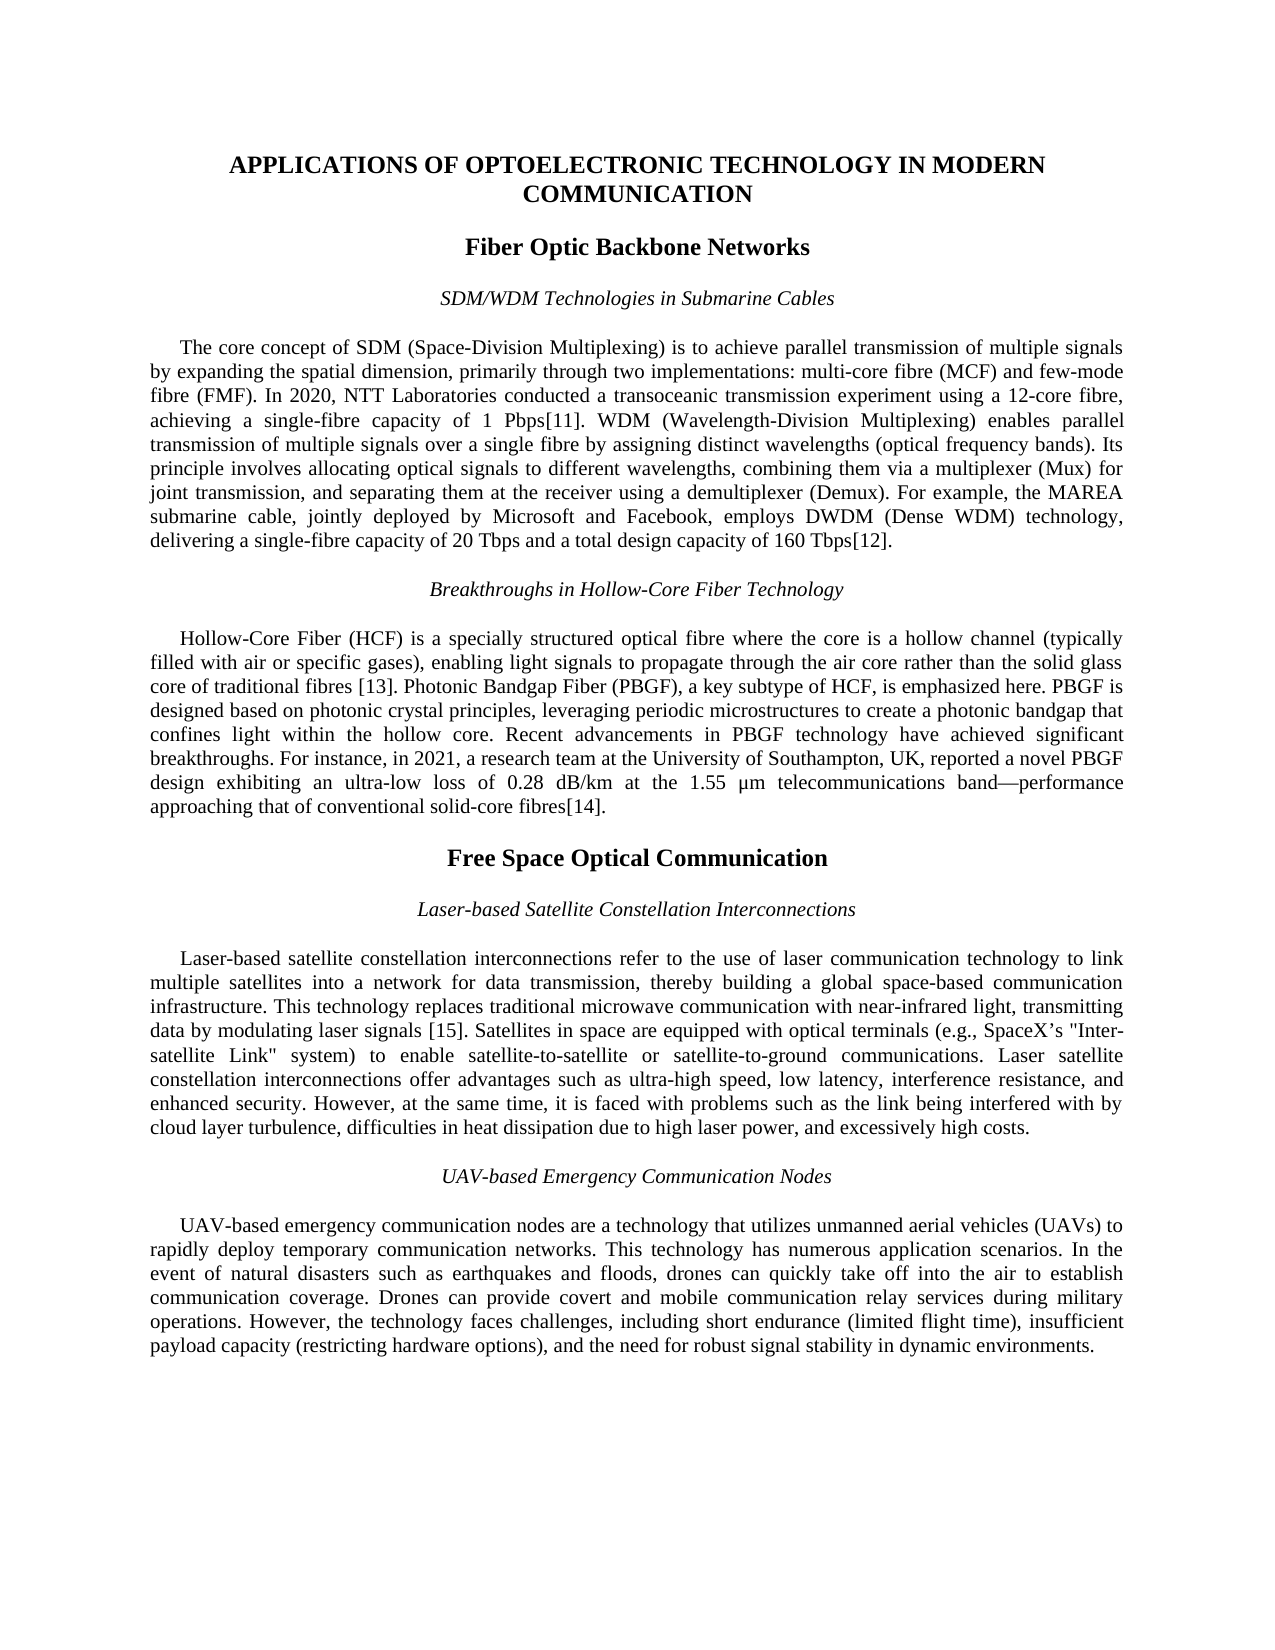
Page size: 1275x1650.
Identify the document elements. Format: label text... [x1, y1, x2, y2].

subtitle Laser-based Satellite Constellation Interconnections [150, 897, 1125, 921]
subtitle Fiber Optic Backbone Networks [150, 232, 1125, 261]
text Laser-based satellite constellation interconnections refer to the use of laser communication technology to link multiple satellites into a network for data transmission, thereby building a global space-based communication infrastructure. This technology replaces traditional microwave communication with near-infrared light, transmitting data by modulating laser signals [15]. Satellites in space are equipped with optical terminals (e.g., SpaceX’s "Inter-satellite Link" system) to enable satellite-to-satellite or satellite-to-ground communications. Laser satellite constellation interconnections offer advantages such as ultra-high speed, low latency, interference resistance, and enhanced security. However, at the same time, it is faced with problems such as the link being interfered with by cloud layer turbulence, difficulties in heat dissipation due to high laser power, and excessively high costs. [150, 946, 1125, 1139]
subtitle Breakthroughs in Hollow-Core Fiber Technology [150, 577, 1125, 601]
text Hollow-Core Fiber (HCF) is a specially structured optical fibre where the core is a hollow channel (typically filled with air or specific gases), enabling light signals to propagate through the air core rather than the solid glass core of traditional fibres [13]. Photonic Bandgap Fiber (PBGF), a key subtype of HCF, is emphasized here. PBGF is designed based on photonic crystal principles, leveraging periodic microstructures to create a photonic bandgap that confines light within the hollow core. Recent advancements in PBGF technology have achieved significant breakthroughs. For instance, in 2021, a research team at the University of Southampton, UK, reported a novel PBGF design exhibiting an ultra-low loss of 0.28 dB/km at the 1.55 μm telecommunications band—performance approaching that of conventional solid-core fibres[14]. [150, 626, 1125, 818]
subtitle SDM/WDM Technologies in Submarine Cables [150, 286, 1125, 310]
text The core concept of SDM (Space-Division Multiplexing) is to achieve parallel transmission of multiple signals by expanding the spatial dimension, primarily through two implementations: multi-core fibre (MCF) and few-mode fibre (FMF). In 2020, NTT Laboratories conducted a transoceanic transmission experiment using a 12-core fibre, achieving a single-fibre capacity of 1 Pbps[11]. WDM (Wavelength-Division Multiplexing) enables parallel transmission of multiple signals over a single fibre by assigning distinct wavelengths (optical frequency bands). Its principle involves allocating optical signals to different wavelengths, combining them via a multiplexer (Mux) for joint transmission, and separating them at the receiver using a demultiplexer (Demux). For example, the MAREA submarine cable, jointly deployed by Microsoft and Facebook, employs DWDM (Dense WDM) technology, delivering a single-fibre capacity of 20 Tbps and a total design capacity of 160 Tbps[12]. [150, 335, 1125, 552]
text UAV-based emergency communication nodes are a technology that utilizes unmanned aerial vehicles (UAVs) to rapidly deploy temporary communication networks. This technology has numerous application scenarios. In the event of natural disasters such as earthquakes and floods, drones can quickly take off into the air to establish communication coverage. Drones can provide covert and mobile communication relay services during military operations. However, the technology faces challenges, including short endurance (limited flight time), insufficient payload capacity (restricting hardware options), and the need for robust signal stability in dynamic environments. [150, 1213, 1125, 1357]
subtitle APPLICATIONS OF OPTOELECTRONIC TECHNOLOGY IN MODERN COMMUNICATION [150, 150, 1125, 207]
subtitle Free Space Optical Communication [150, 843, 1125, 872]
subtitle UAV-based Emergency Communication Nodes [150, 1164, 1125, 1188]
